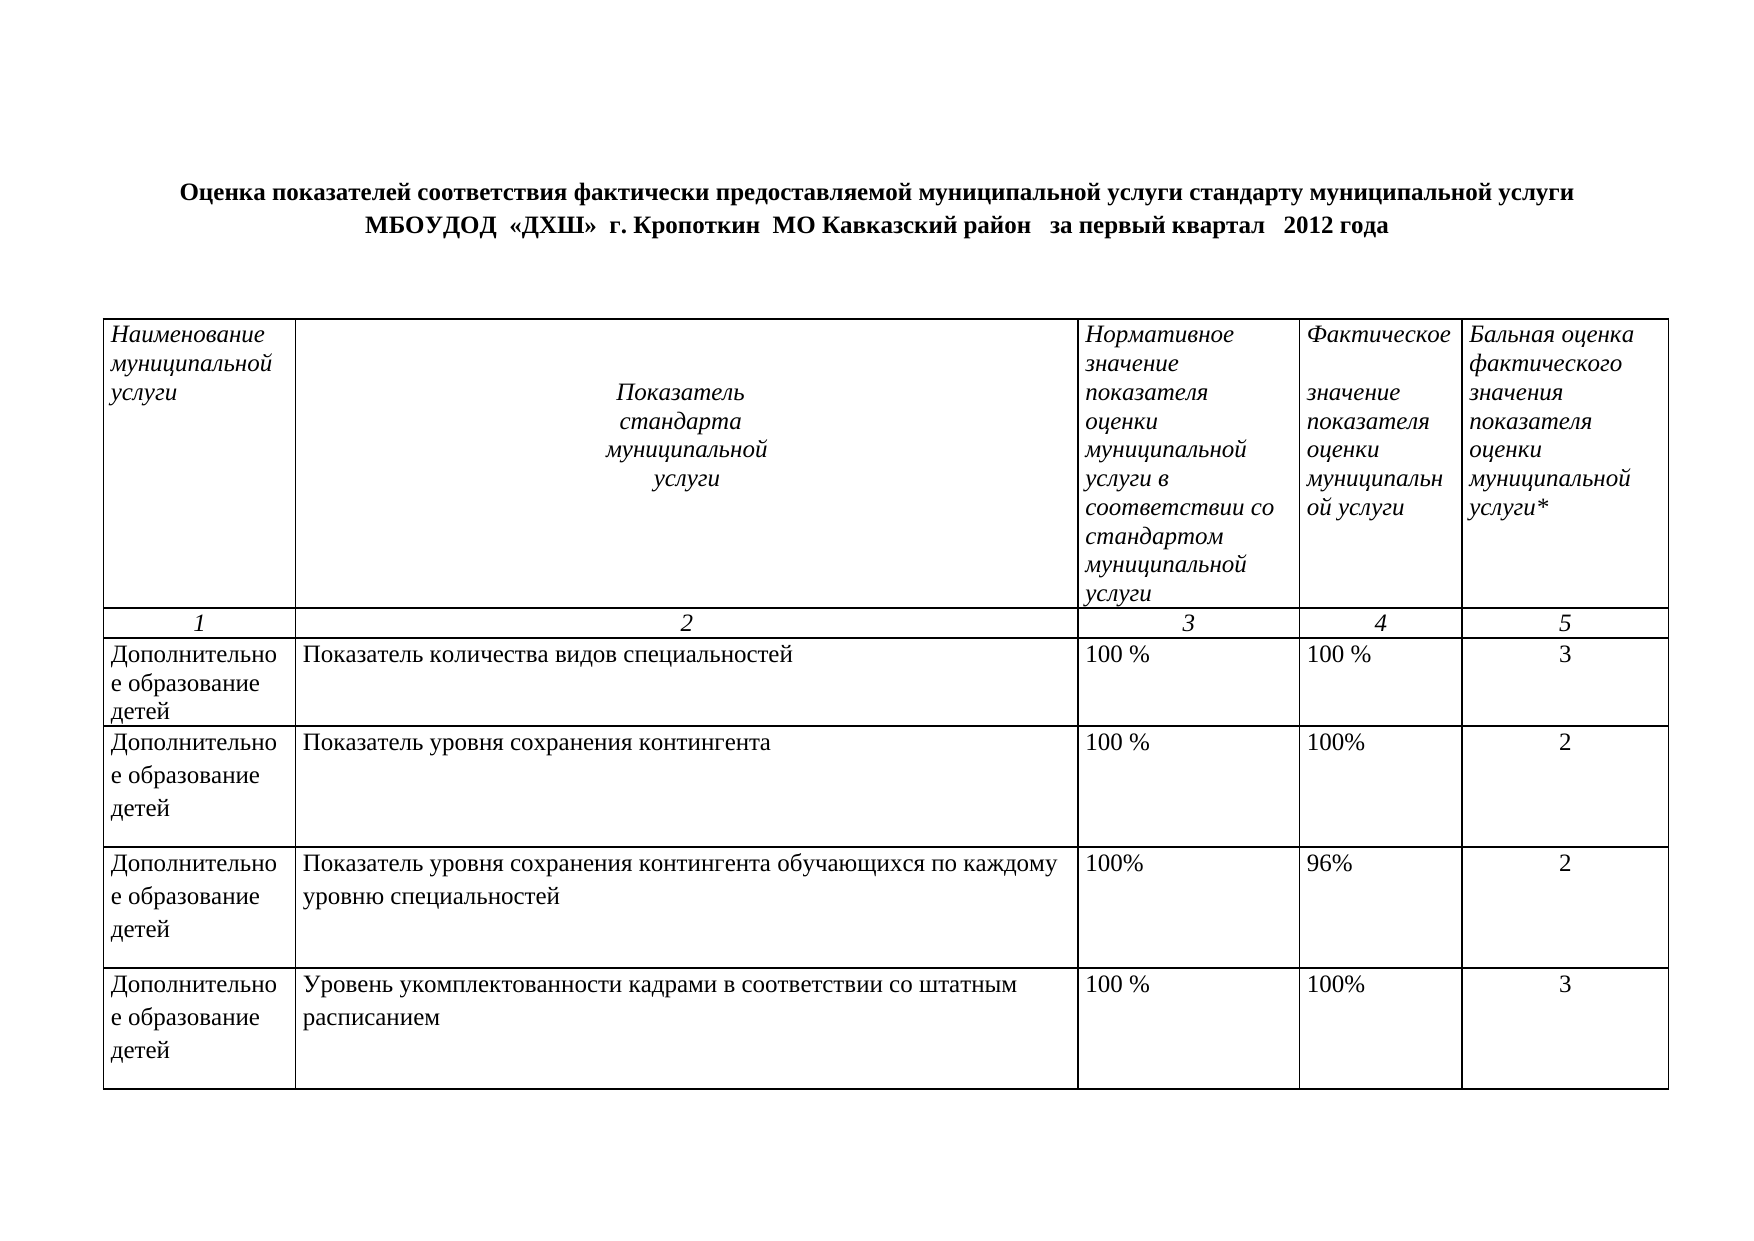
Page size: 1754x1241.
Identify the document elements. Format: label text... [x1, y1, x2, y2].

table_cell 100% [1300, 969, 1461, 1088]
table_cell 4 [1300, 609, 1461, 637]
table_cell Дополнительное образование детей [104, 639, 295, 725]
table_cell Дополнительное образование детей [104, 727, 295, 846]
table_header Фактическое значение показателя оценки муниципальной услуги [1300, 320, 1461, 607]
table_cell 2 [296, 609, 1077, 637]
table_header Наименование муниципальной услуги [104, 320, 295, 607]
table_header Показатель стандарта муниципальной услуги [296, 320, 1077, 607]
table_cell 100 % [1079, 639, 1299, 725]
text Оценка показателей соответствия фактически предоставляемой муниципальной услуги стандарту муниципальной услуги МБОУДОД «ДХШ» г. Кропоткин МО Кавказский район за первый квартал 2012 года [118, 177, 1636, 239]
table_cell Показатель уровня сохранения контингента [296, 727, 1077, 846]
table_cell Показатель уровня сохранения контингента обучающихся по каждому уровню специальностей [296, 848, 1077, 967]
table_header Бальная оценка фактического значения показателя оценки муниципальной услуги* [1463, 320, 1668, 607]
table_cell 2 [1463, 848, 1668, 967]
table_cell 100 % [1300, 639, 1461, 725]
table_cell 3 [1463, 639, 1668, 725]
table_cell 5 [1463, 609, 1668, 637]
table_cell 100 % [1079, 727, 1299, 846]
table_header Нормативное значение показателя оценки муниципальной услуги в соответствии со стандартом муниципальной услуги [1079, 320, 1299, 607]
table_cell 100% [1300, 727, 1461, 846]
table_cell Уровень укомплектованности кадрами в соответствии со штатным расписанием [296, 969, 1077, 1088]
table_cell Дополнительное образование детей [104, 848, 295, 967]
table_cell 1 [104, 609, 295, 637]
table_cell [104, 969, 295, 1088]
table_cell 3 [1463, 969, 1668, 1088]
table_cell 2 [1463, 727, 1668, 846]
table_cell 3 [1079, 609, 1299, 637]
table_cell 100% [1079, 848, 1299, 967]
table_cell 100 % [1079, 969, 1299, 1088]
table_cell Показатель количества видов специальностей [296, 639, 1077, 725]
table_cell 96% [1300, 848, 1461, 967]
